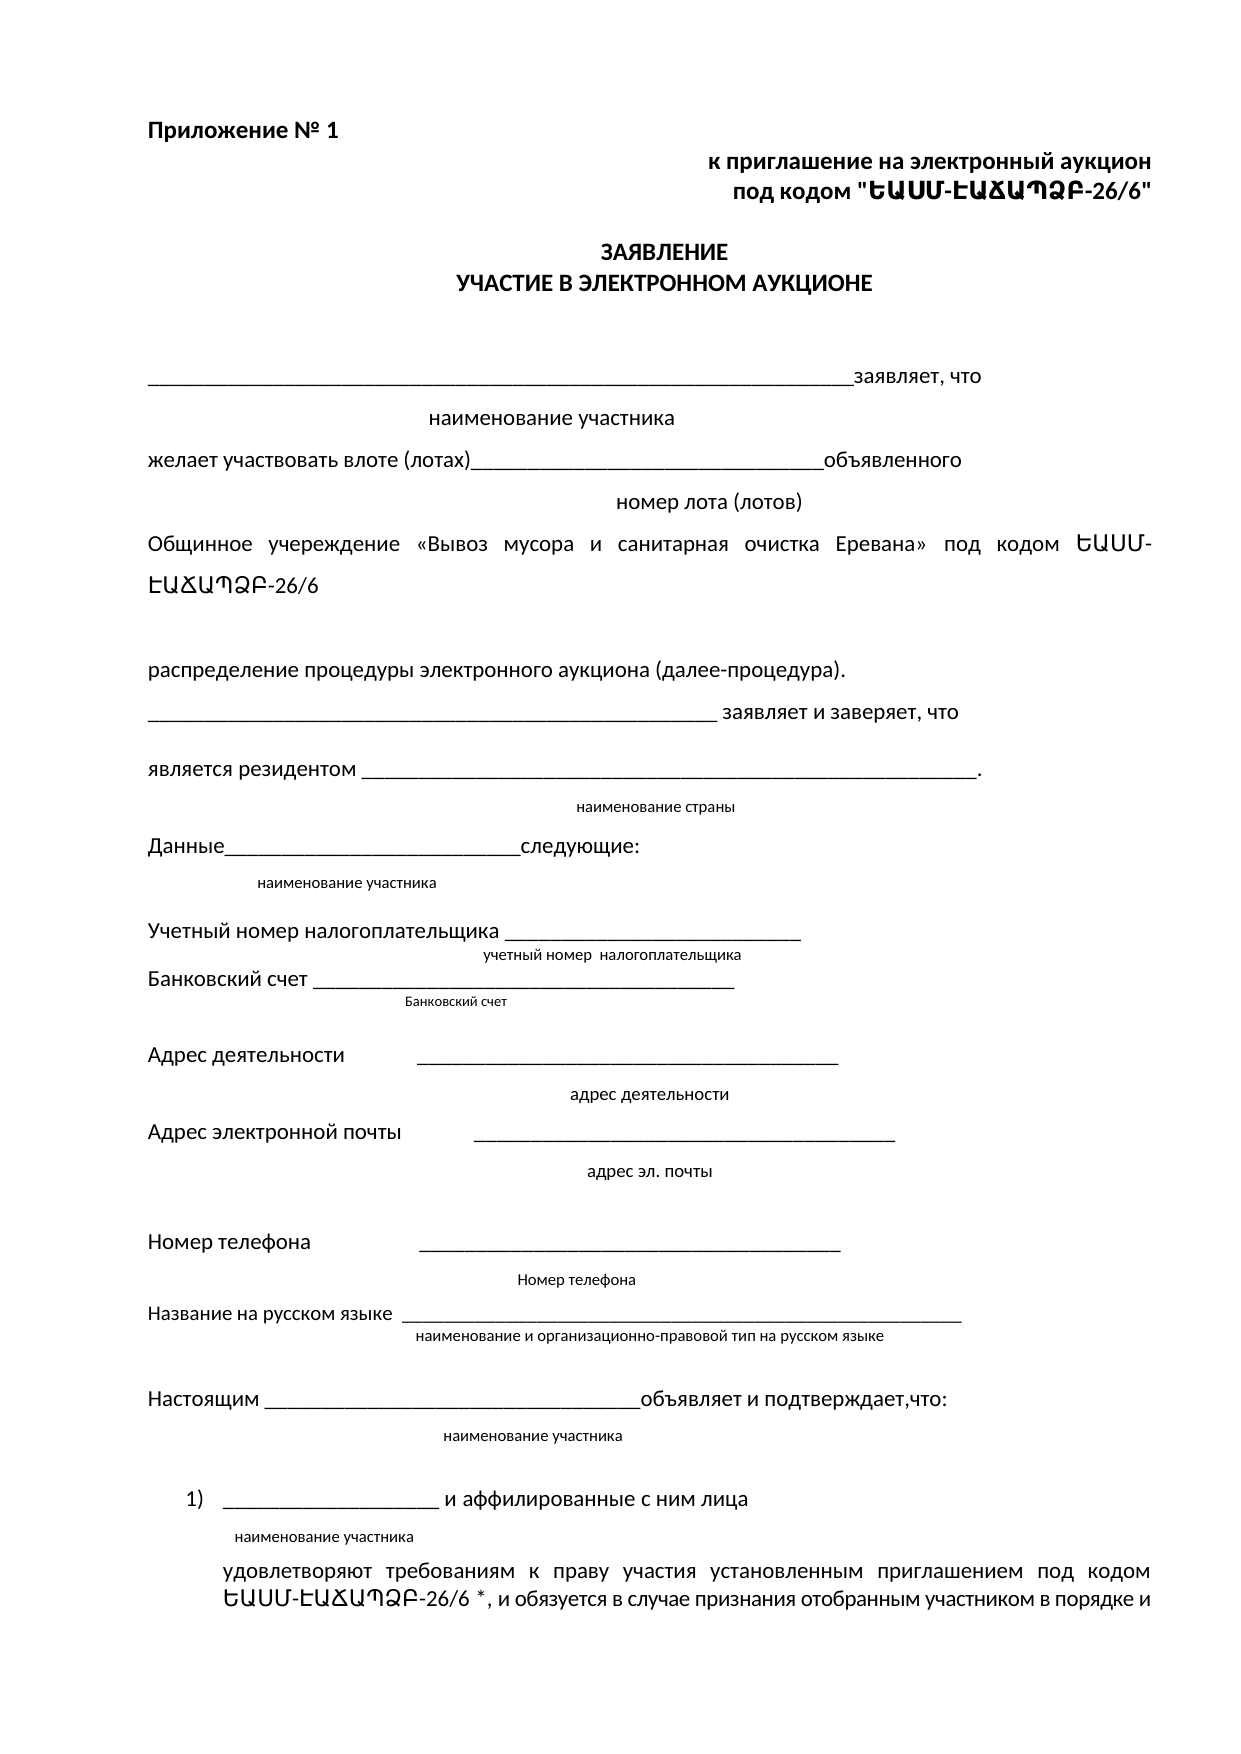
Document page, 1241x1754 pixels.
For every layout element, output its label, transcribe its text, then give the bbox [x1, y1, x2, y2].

text наименование участника [148, 873, 1152, 893]
text 2.4 На этапе аукциона участник представляет сниженные ценовые предложения в порядке, установленном пунктом 2.2 части 2 настоящего приглашения, без необходимости загрузки новых документов в систему. Приложение № 1 [148, 86, 1152, 145]
text наименование и организационно-правовой тип на русском языке [148, 1325, 1152, 1346]
text адрес деятельности [148, 1082, 1152, 1105]
text Номер телефона _____________________________________ [148, 1227, 1152, 1256]
text номер лота (лотов) [606, 487, 1152, 515]
list ___________________ и аффилированные с ним лица [185, 1484, 1152, 1512]
text Название на русском языке ______________________________________________________ [148, 1300, 1152, 1325]
text ЗАЯВЛЕНИЕ [177, 237, 1152, 267]
text Адрес электронной почты _____________________________________ [148, 1117, 1152, 1145]
text Данные__________________________следующие: [148, 831, 1152, 859]
text Банковский счет [148, 992, 1152, 1010]
text распределение процедуры электронного аукциона (далее-процедура). [148, 655, 1152, 683]
text наименование участника [428, 403, 1152, 431]
text Общинное учереждение «Вывоз мусора и санитарная очистка Еревана» под кодом ԵԱՍՄ-ԷԱՃԱՊՁԲ-26/6 [148, 529, 1152, 599]
text УЧАСТИЕ В ЭЛЕКТРОННОМ АУКЦИОНЕ [177, 267, 1152, 298]
text наименование страны [576, 797, 1152, 817]
text желает участвовать влоте (лотах)_______________________________объявленного [148, 445, 1152, 473]
text является резидентом ______________________________________________________. [148, 754, 1152, 783]
text наименование участника [443, 1426, 1152, 1446]
text учетный номер налогоплательщика [148, 944, 1152, 964]
text Адрес деятельности _____________________________________ [148, 1040, 1152, 1068]
text адрес эл. почты [148, 1159, 1152, 1182]
text __________________________________________________ заявляет и заверяет, что [148, 697, 1152, 725]
text ______________________________________________________________заявляет, что [148, 361, 1152, 389]
text наименование участника [148, 1526, 1152, 1546]
text Номер телефона [517, 1269, 1152, 1290]
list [223, 1556, 1152, 1612]
text Банковский счет _____________________________________ [148, 964, 1152, 992]
text к приглашение на электронный аукцион [177, 145, 1152, 176]
text Учетный номер налогоплательщика __________________________ [148, 916, 1152, 944]
text Настоящим _________________________________объявляет и подтверждает,что: [148, 1384, 1152, 1412]
text под кодом "ԵԱՍՄ-ԷԱՃԱՊՁԲ-26/6" [177, 176, 1152, 206]
